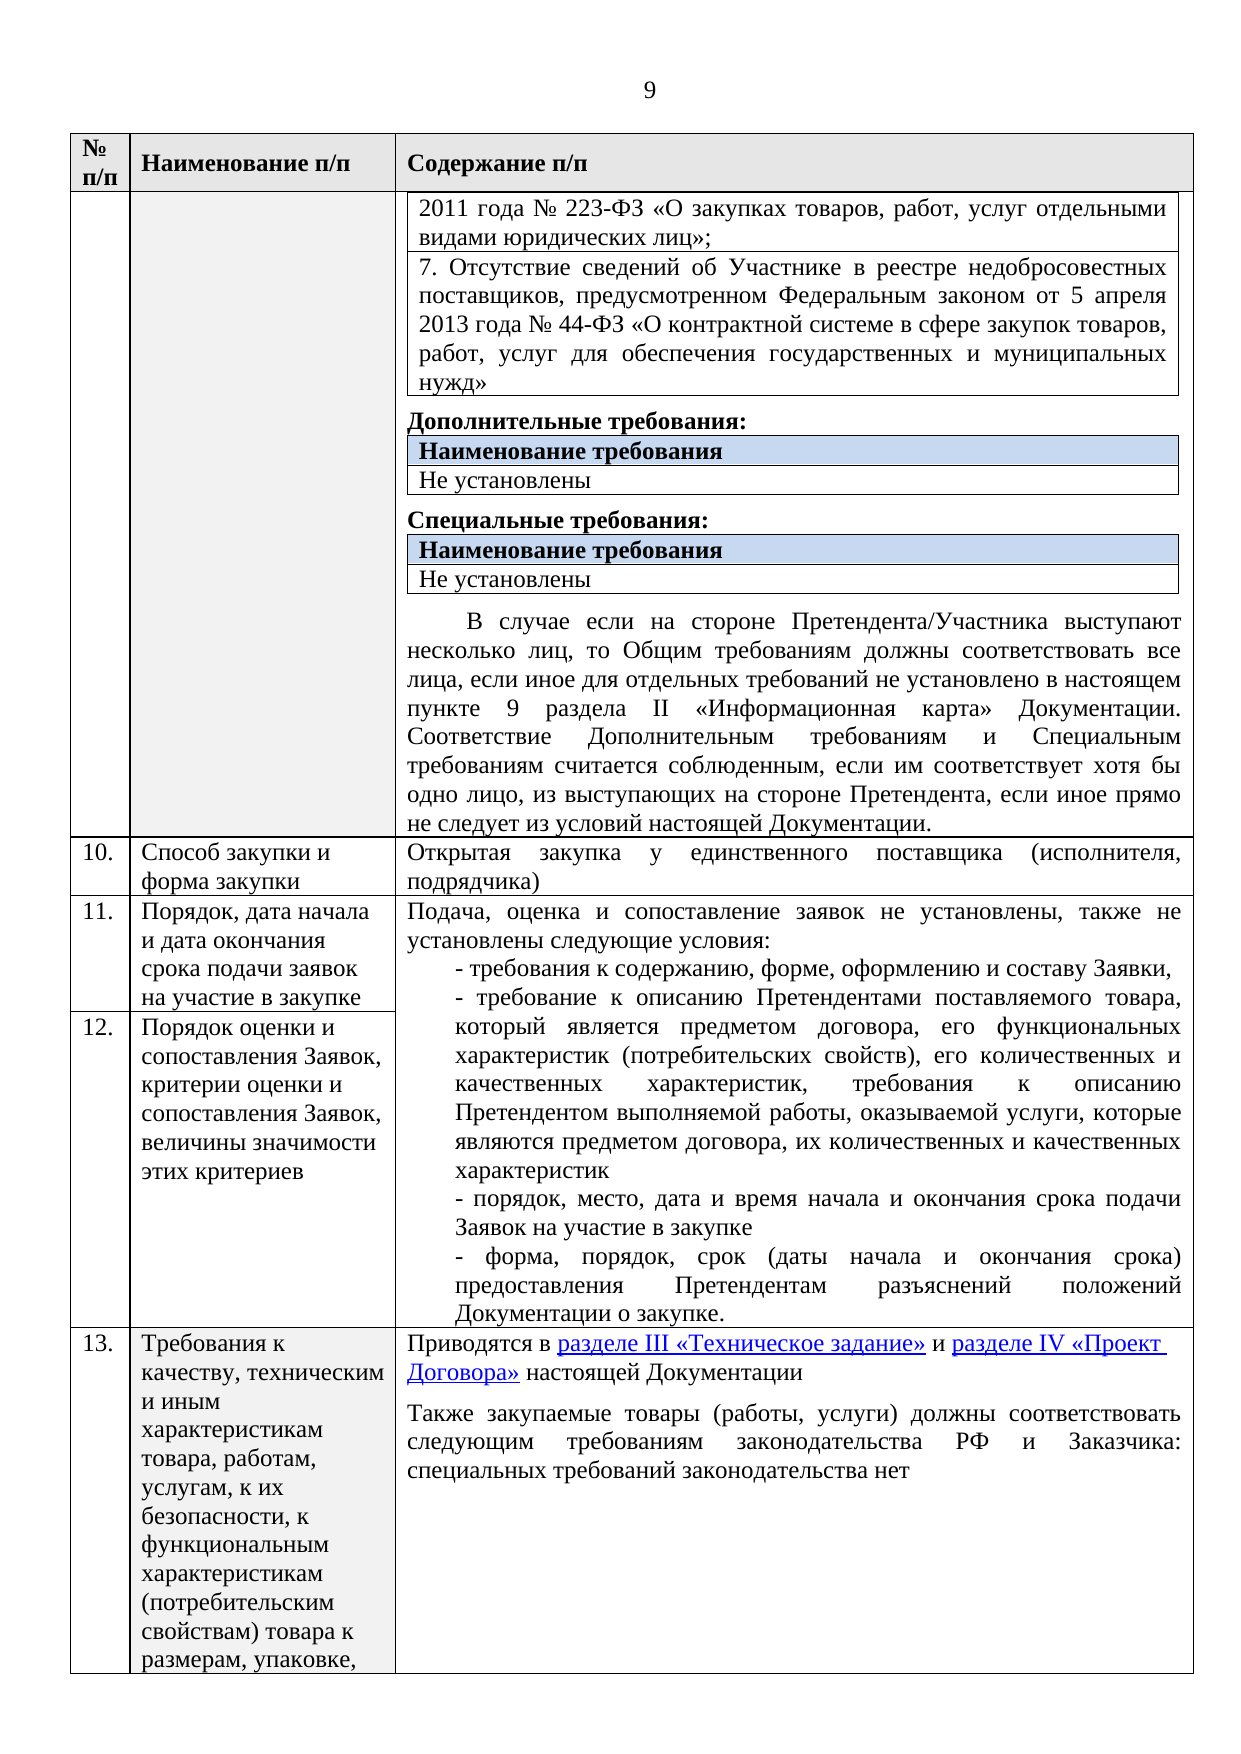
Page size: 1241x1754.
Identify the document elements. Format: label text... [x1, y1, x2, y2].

table_cell Порядок, дата начала и дата окончания срока подачи заявок на участие в закупке [131, 896, 395, 1011]
table_header Содержание п/п [396, 134, 1193, 191]
table_cell [71, 838, 129, 895]
table_cell Способ закупки и форма закупки [131, 838, 395, 895]
table_header № п/п [71, 134, 129, 191]
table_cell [131, 192, 395, 836]
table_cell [396, 1328, 1193, 1673]
table_cell Подача, оценка и сопоставление заявок не установлены, также не установлены следующие условия: - требования к содержанию, форме, оформлению и составу Заявки, - требование к описанию Претендентами поставляемого товара, который является предметом договора, его функциональных характеристик (потребительских свойств), его количественных и качественных характеристик, требования к описанию Претендентом выполняемой работы, оказываемой услуги, которые являются предметом договора, их количественных и качественных характеристик - порядок, место, дата и время начала и окончания срока подачи Заявок на участие в закупке - форма, порядок, срок (даты начала и окончания срока) предоставления Претендентам разъяснений положений Документации о закупке. [396, 896, 1193, 1327]
table_cell Открытая закупка у единственного поставщика (исполнителя, подрядчика) [396, 838, 1193, 895]
table_header Наименование п/п [131, 134, 395, 191]
table_cell [71, 192, 129, 836]
table_cell Порядок оценки и сопоставления Заявок, критерии оценки и сопоставления Заявок, величины значимости этих критериев [131, 1012, 395, 1327]
table_cell [71, 1328, 129, 1673]
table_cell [131, 1328, 395, 1673]
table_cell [396, 192, 1193, 836]
table_cell [71, 896, 129, 1011]
table_cell [71, 1012, 129, 1327]
